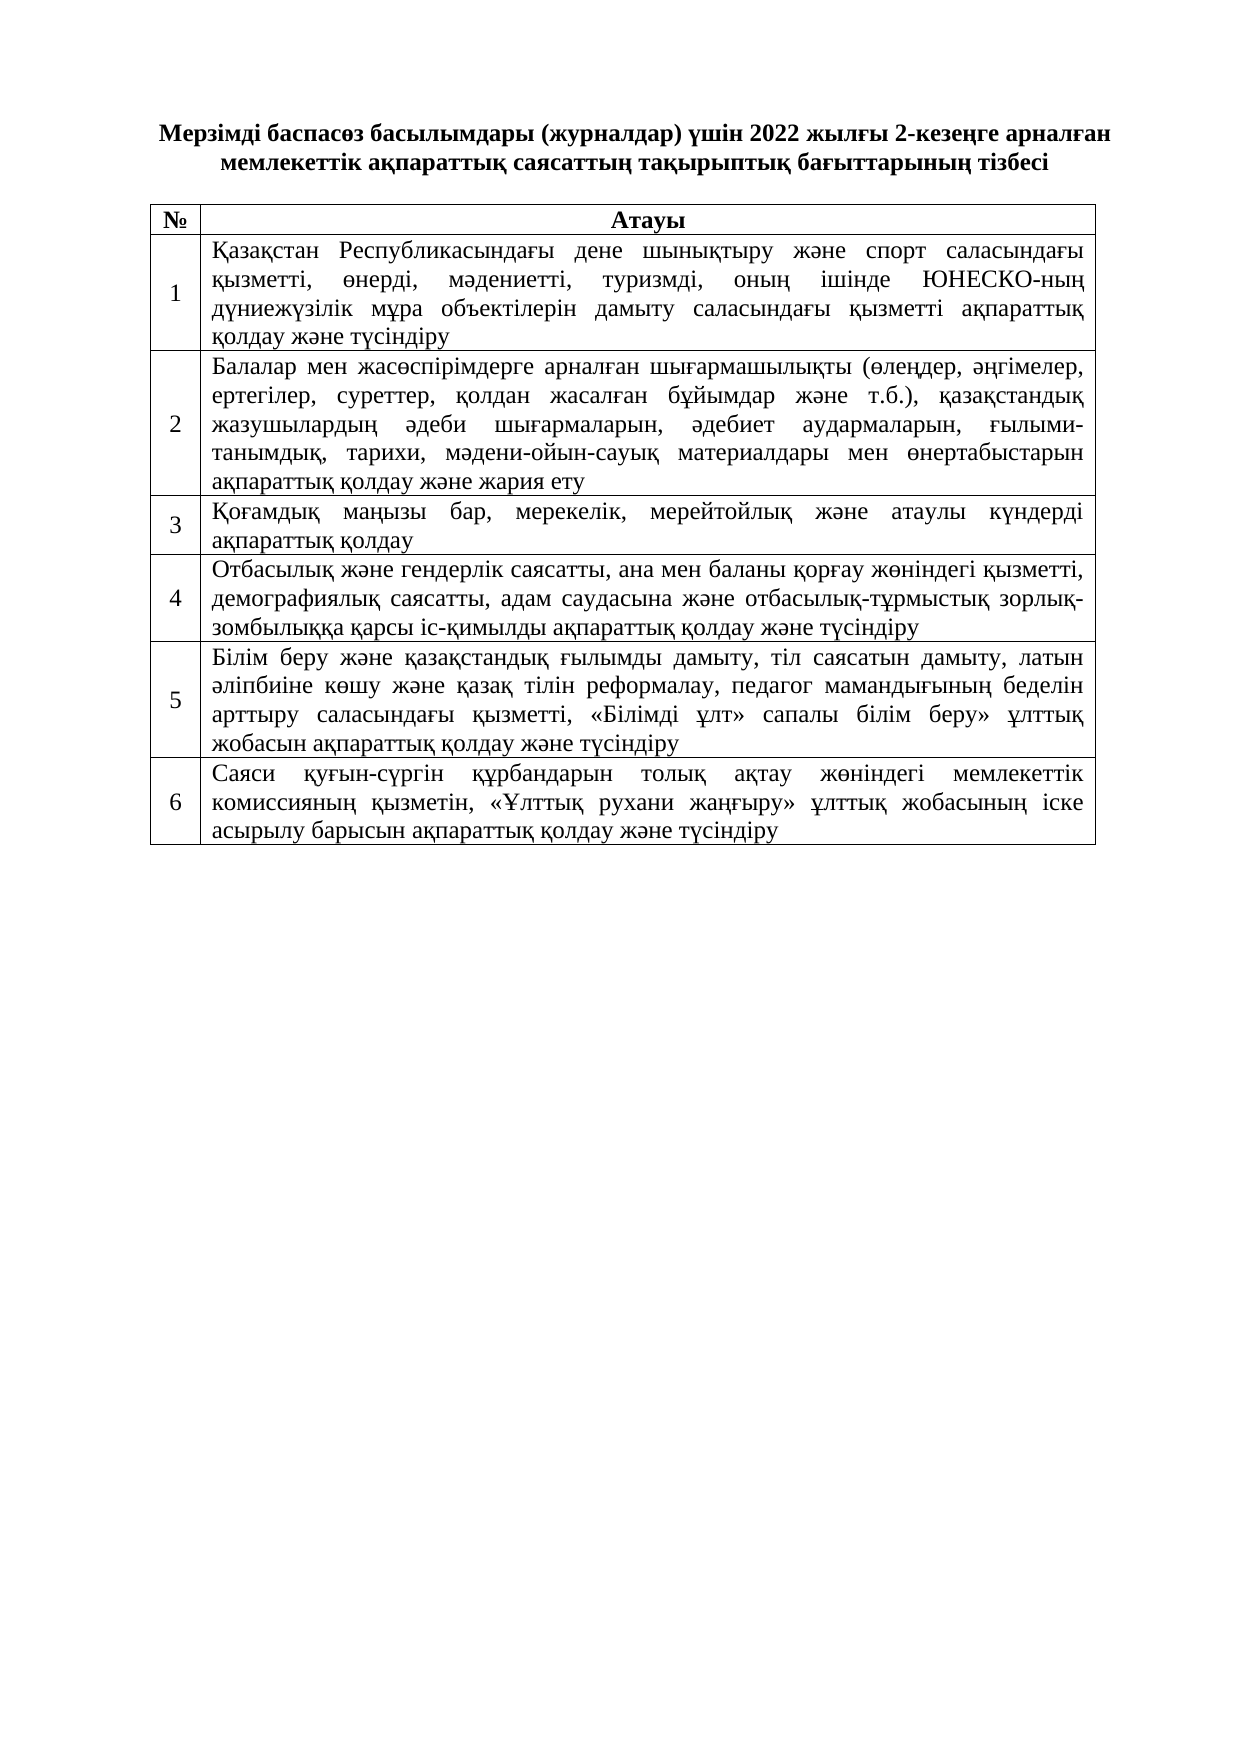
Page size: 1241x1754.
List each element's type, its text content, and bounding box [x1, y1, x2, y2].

table_cell 2 [151, 351, 200, 495]
table_cell 4 [151, 555, 200, 641]
text Мерзімді баспасөз басылымдары (журналдар) үшін 2022 жылғы 2-кезеңге арналған мемлекеттік ақпараттық саясаттың тақырыптық бағыттарының тізбесі [133, 118, 1137, 176]
table_header № [151, 205, 200, 234]
table_cell 5 [151, 642, 200, 757]
table_cell Қоғамдық маңызы бар, мерекелік, мерейтойлық және атаулы күндерді ақпараттық қолдау [201, 496, 1095, 553]
table_cell Білім беру және қазақстандық ғылымды дамыту, тіл саясатын дамыту, латын әліпбиіне көшу және қазақ тілін реформалау, педагог мамандығының беделін арттыру саласындағы қызметті, «Білімді ұлт» сапалы білім беру» ұлттық жобасын ақпараттық қолдау және түсіндіру [201, 642, 1095, 757]
table_cell Қазақстан Республикасындағы дене шынықтыру және спорт саласындағы қызметті, өнерді, мәдениетті, туризмді, оның ішінде ЮНЕСКО-ның дүниежүзілік мұра объектілерін дамыту саласындағы қызметті ақпараттық қолдау және түсіндіру [201, 235, 1095, 350]
table_cell Балалар мен жасөспірімдерге арналған шығармашылықты (өлеңдер, әңгімелер, ертегілер, суреттер, қолдан жасалған бұйымдар және т.б.), қазақстандық жазушылардың әдеби шығармаларын, әдебиет аудармаларын, ғылыми-танымдық, тарихи, мәдени-ойын-сауық материалдары мен өнертабыстарын ақпараттық қолдау және жария ету [201, 351, 1095, 495]
table_cell 1 [151, 235, 200, 350]
table_header Атауы [201, 205, 1095, 234]
table_cell 3 [151, 496, 200, 553]
table_cell 6 [151, 758, 200, 844]
table_cell Саяси қуғын-сүргін құрбандарын толық ақтау жөніндегі мемлекеттік комиссияның қызметін, «Ұлттық рухани жаңғыру» ұлттық жобасының іске асырылу барысын ақпараттық қолдау және түсіндіру [201, 758, 1095, 844]
table_cell Отбасылық және гендерлік саясатты, ана мен баланы қорғау жөніндегі қызметті, демографиялық саясатты, адам саудасына және отбасылық-тұрмыстық зорлық-зомбылыққа қарсы іс-қимылды ақпараттық қолдау және түсіндіру [201, 555, 1095, 641]
